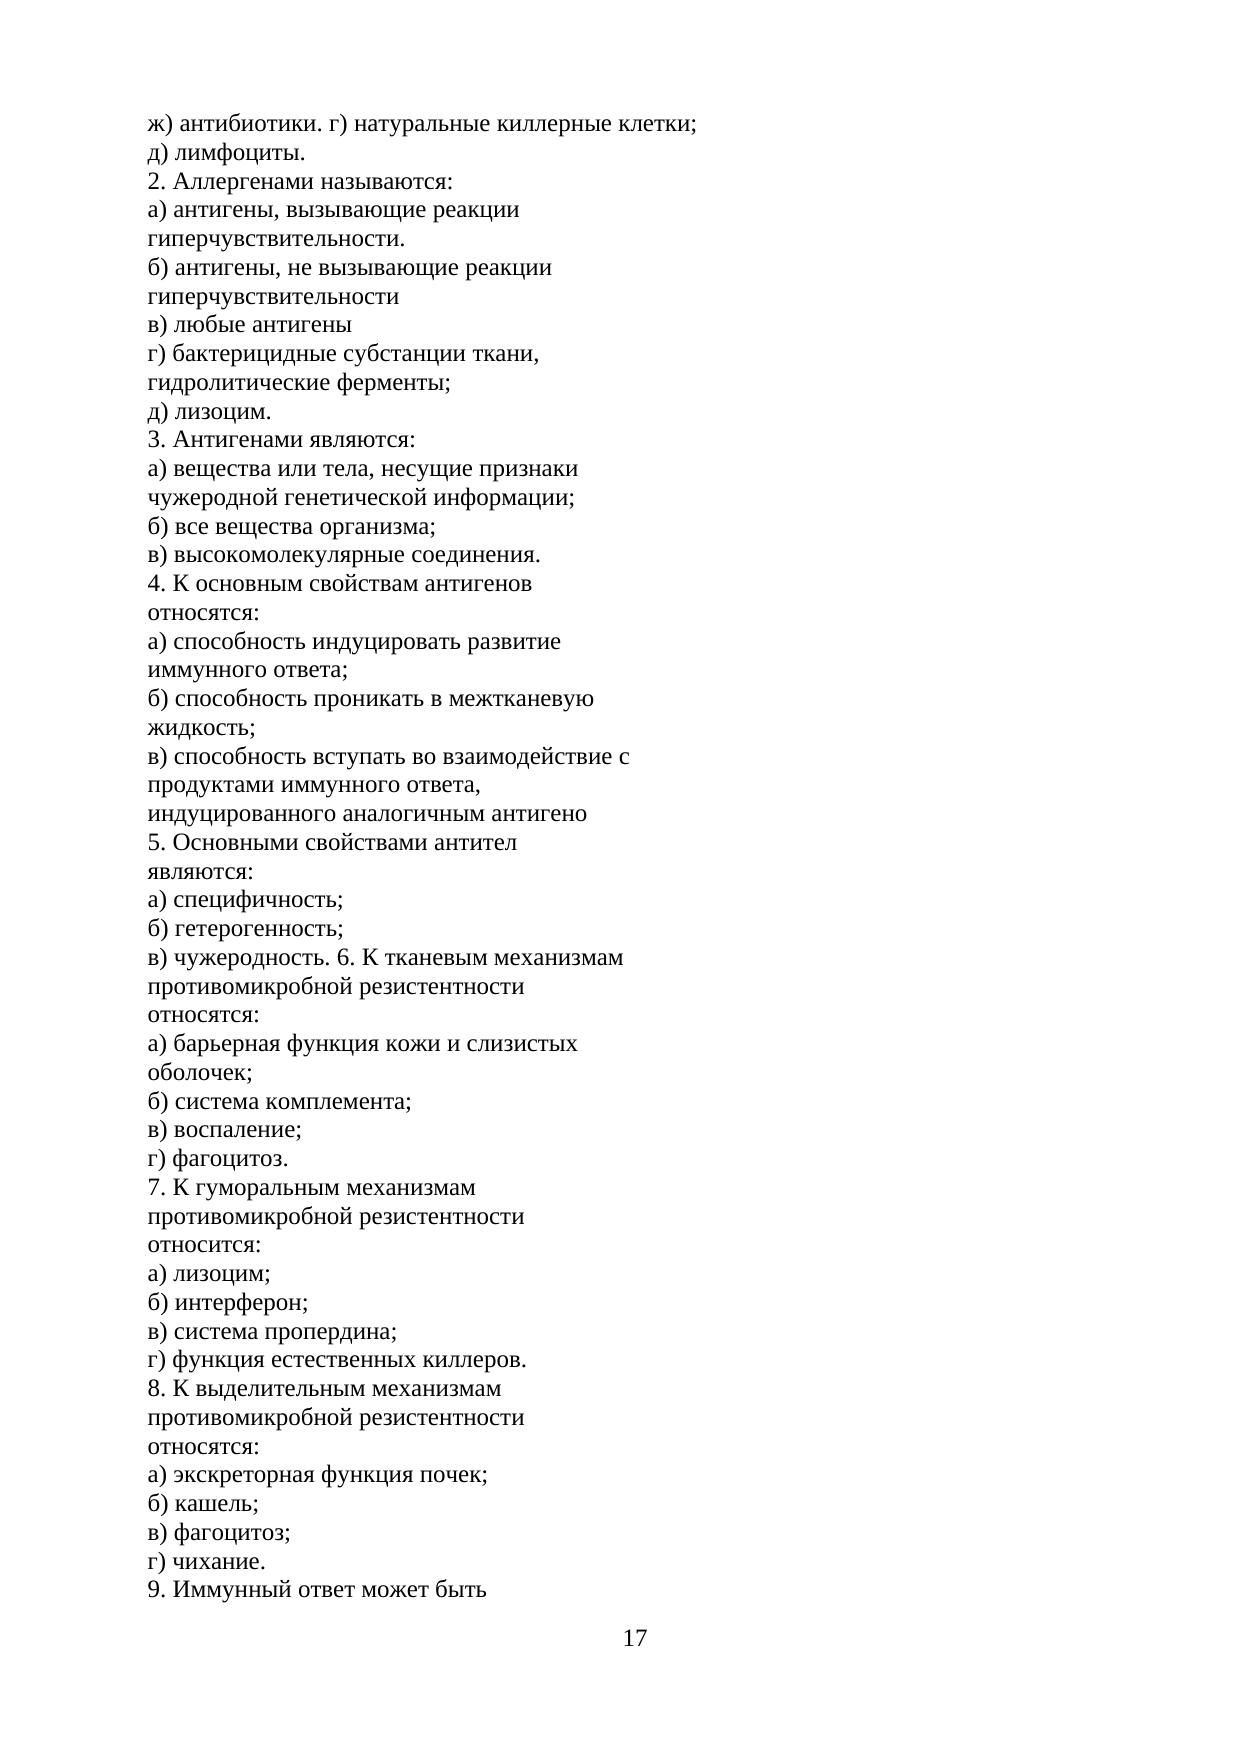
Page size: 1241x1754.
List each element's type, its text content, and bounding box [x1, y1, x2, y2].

text 7. К гуморальным механизмам [147, 1172, 1163, 1201]
text а) экскреторная функция почек; [147, 1459, 1163, 1488]
text д) лизоцим. [147, 396, 1163, 424]
text б) система комплемента; [147, 1086, 1163, 1114]
text жидкость; [147, 712, 1163, 741]
text относятся: [147, 999, 1163, 1028]
text 5. Основными свойствами антител [147, 827, 1163, 856]
text оболочек; [147, 1057, 1163, 1086]
text являются: [147, 856, 1163, 884]
text 8. К выделительным механизмам [147, 1373, 1163, 1402]
text противомикробной резистентности [147, 1201, 1163, 1229]
text гидролитические ферменты; [147, 367, 1163, 396]
text г) функция естественных киллеров. [147, 1344, 1163, 1373]
text относятся: [147, 597, 1163, 626]
text г) чихание. [147, 1546, 1163, 1574]
text 4. К основным свойствам антигенов [147, 568, 1163, 597]
text а) антигены, вызывающие реакции [147, 194, 1163, 223]
text а) барьерная функция кожи и слизистых [147, 1028, 1163, 1057]
text чужеродной генетической информации; [147, 482, 1163, 511]
text в) высокомолекулярные соединения. [147, 539, 1163, 568]
text гиперчувствительности [147, 281, 1163, 309]
text 3. Антигенами являются: [147, 424, 1163, 453]
text относятся: [147, 1431, 1163, 1459]
text г) фагоцитоз. [147, 1143, 1163, 1172]
text противомикробной резистентности [147, 971, 1163, 999]
text б) кашель; [147, 1488, 1163, 1517]
text гиперчувствительности. [147, 223, 1163, 252]
text в) способность вступать во взаимодействие с [147, 741, 1163, 769]
text в) чужеродность. 6. К тканевым механизмам [147, 942, 1163, 971]
text 9. Иммунный ответ может быть [147, 1574, 1163, 1603]
text а) способность индуцировать развитие [147, 626, 1163, 654]
text противомикробной резистентности [147, 1402, 1163, 1431]
text б) интерферон; [147, 1287, 1163, 1316]
text б) все вещества организма; [147, 511, 1163, 539]
text б) гетерогенность; [147, 913, 1163, 942]
text а) вещества или тела, несущие признаки [147, 453, 1163, 482]
text в) любые антигены [147, 309, 1163, 338]
text а) специфичность; [147, 884, 1163, 913]
text в) фагоцитоз; [147, 1517, 1163, 1546]
text б) способность проникать в межтканевую [147, 683, 1163, 712]
text в) воспаление; [147, 1114, 1163, 1143]
text в) система пропердина; [147, 1316, 1163, 1344]
text ж) антибиотики. г) натуральные киллерные клетки; [147, 108, 1163, 137]
text относится: [147, 1229, 1163, 1258]
text д) лимфоциты. [147, 137, 1163, 166]
text б) антигены, не вызывающие реакции [147, 252, 1163, 281]
text индуцированного аналогичным антигено [147, 798, 1163, 827]
text иммунного ответа; [147, 654, 1163, 683]
text а) лизоцим; [147, 1258, 1163, 1287]
text 2. Аллергенами называются: [147, 166, 1163, 194]
text г) бактерицидные субстанции ткани, [147, 338, 1163, 367]
text продуктами иммунного ответа, [147, 769, 1163, 798]
